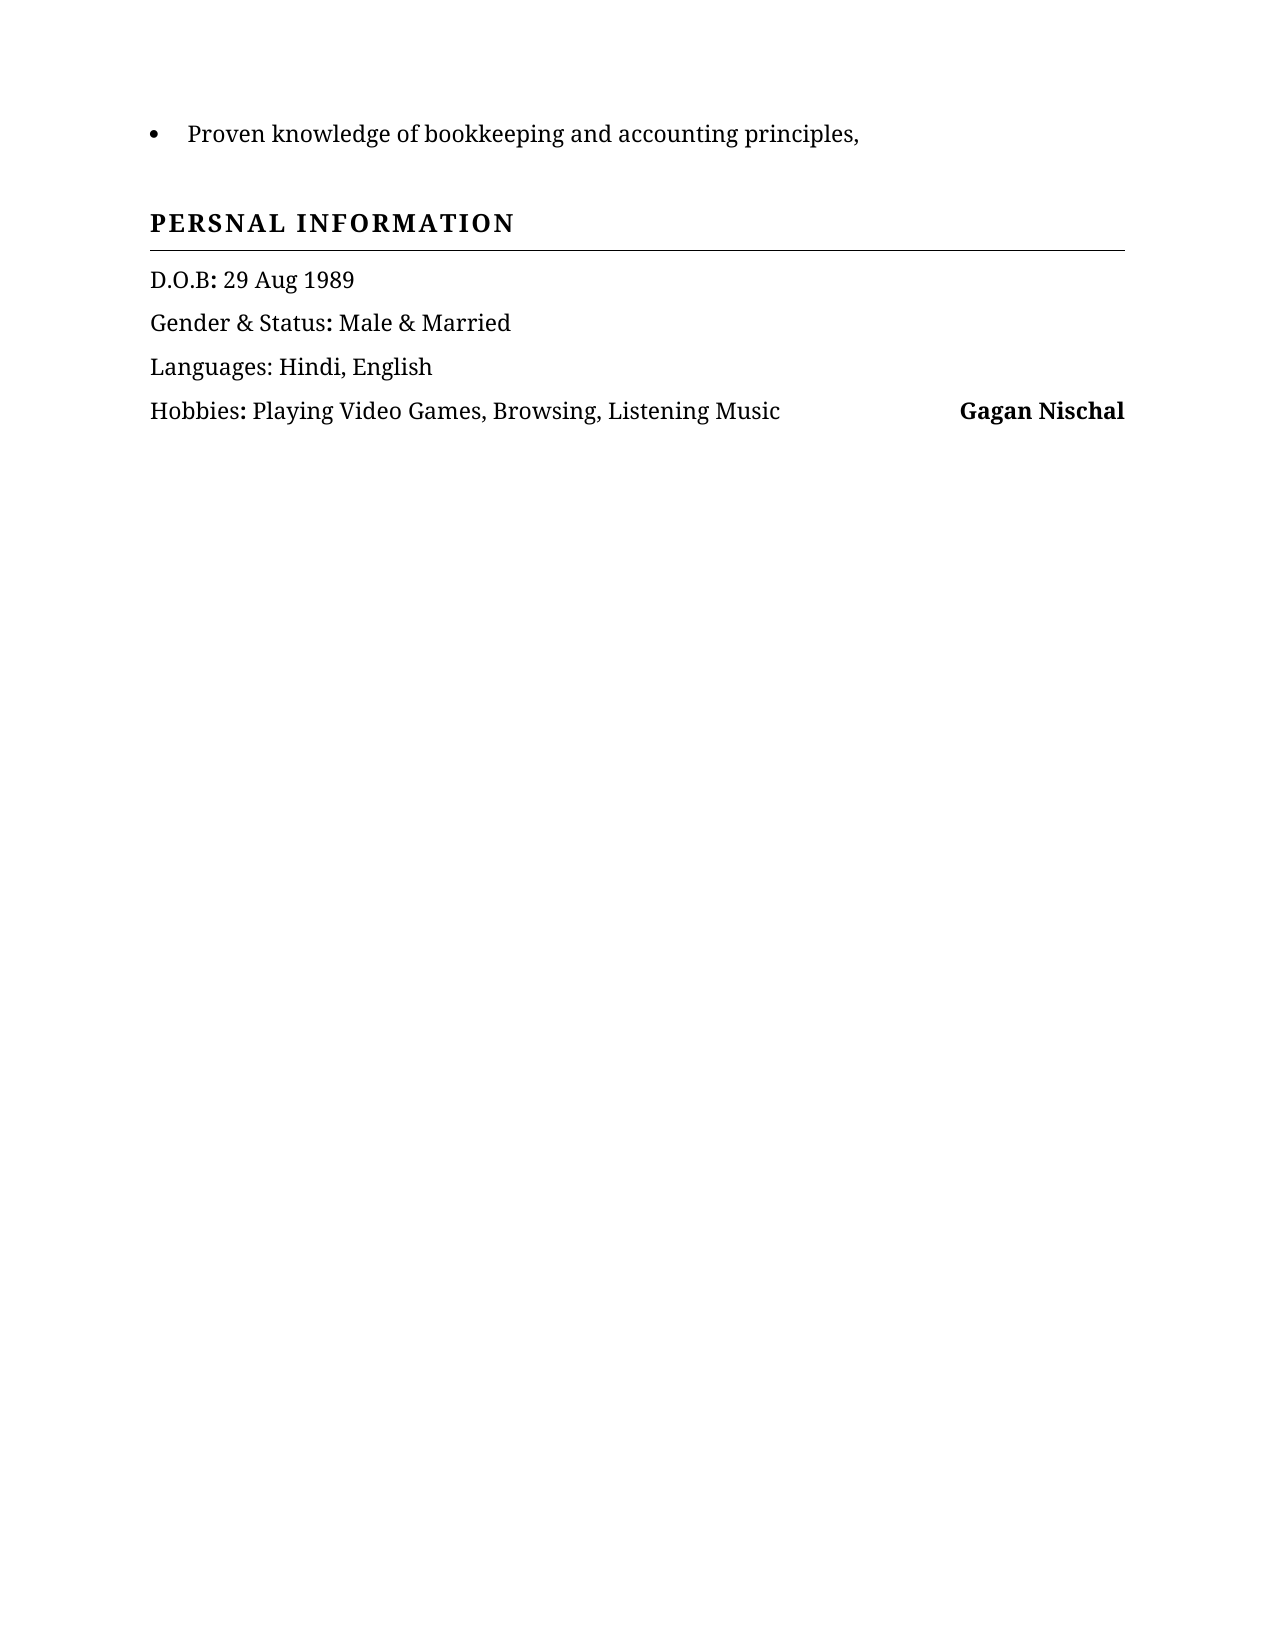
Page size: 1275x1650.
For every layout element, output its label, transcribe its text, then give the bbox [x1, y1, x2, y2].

text Gender & Status: Male & Married [150, 307, 1125, 339]
text D.O.B: 29 Aug 1989 [150, 264, 1125, 295]
list Proven knowledge of bookkeeping and accounting principles, [150, 118, 1125, 149]
text Hobbies: Playing Video Games, Browsing, Listening Music Gagan Nischal [150, 395, 1125, 457]
subtitle persnal Information [150, 206, 1125, 250]
text Languages: Hindi, English [150, 351, 1125, 382]
